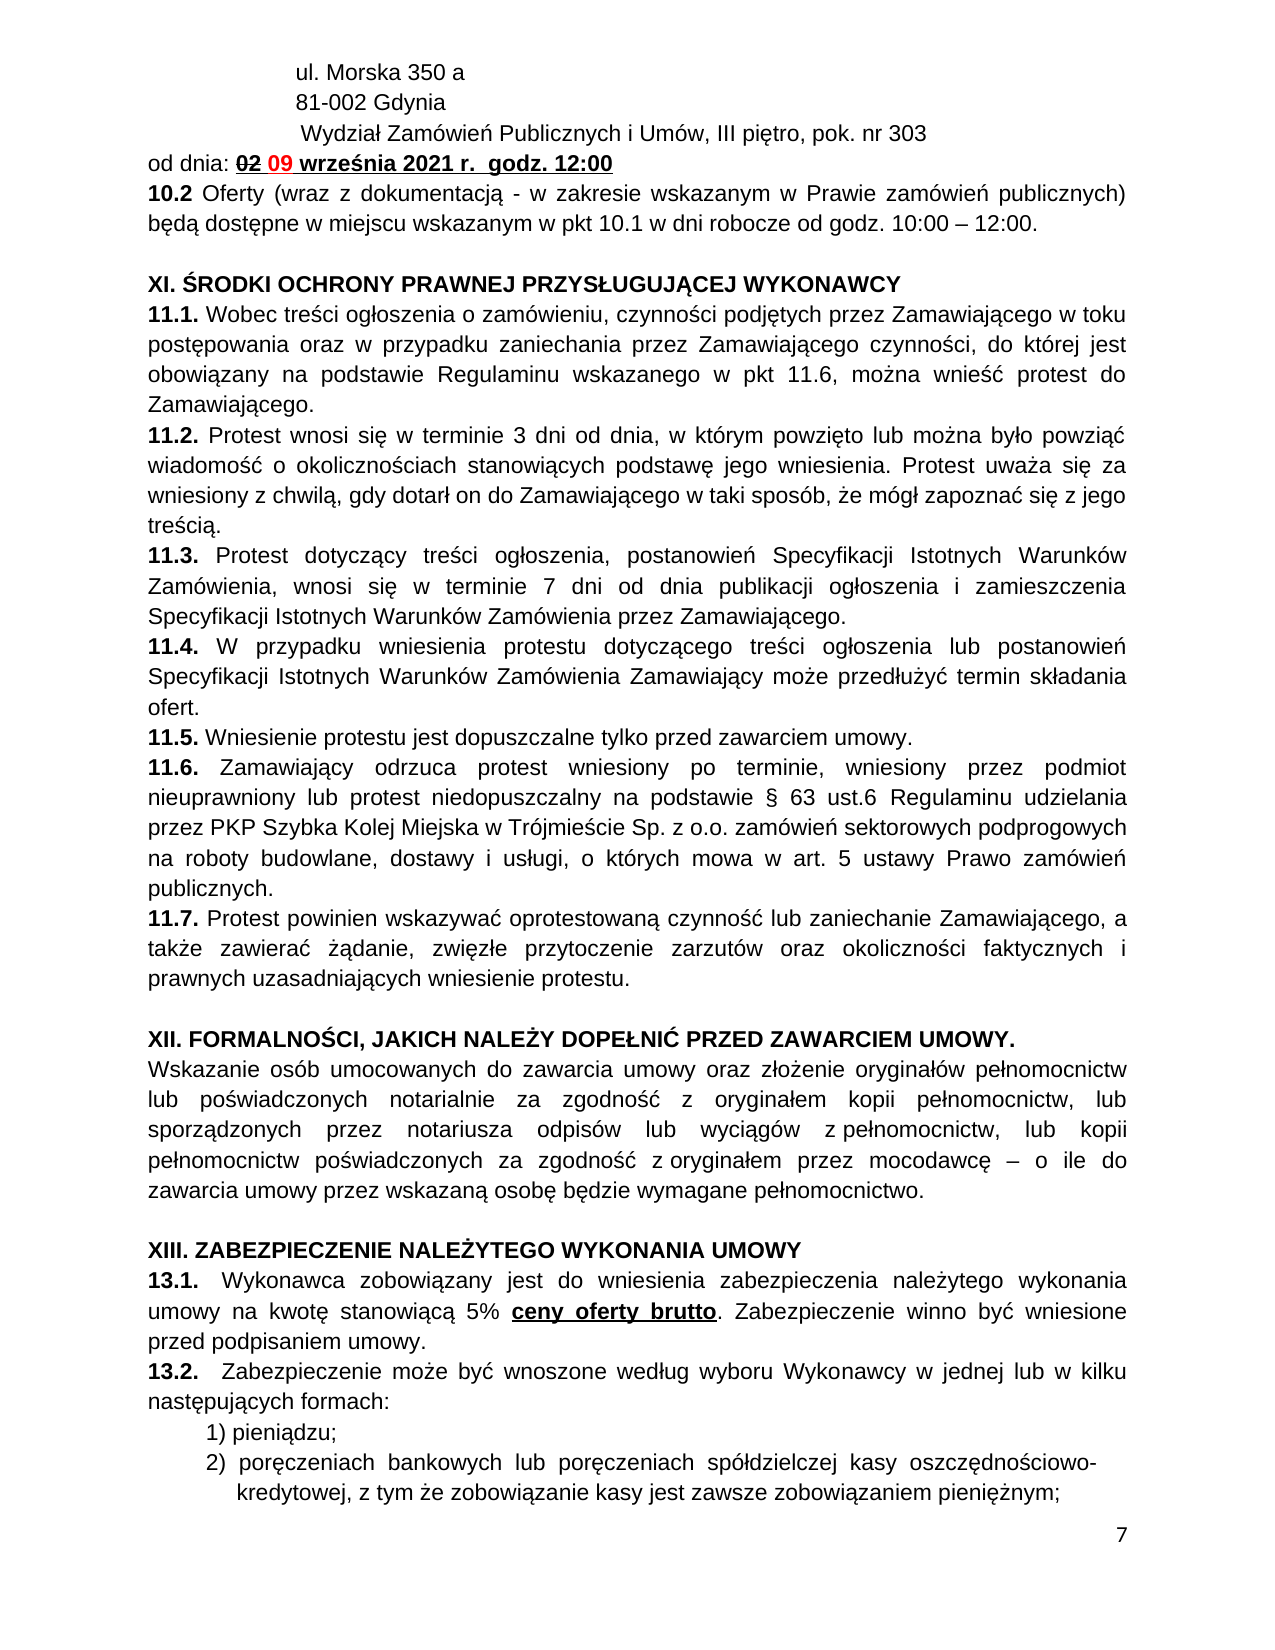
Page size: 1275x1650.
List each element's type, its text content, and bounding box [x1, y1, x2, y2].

text od dnia: 02 09 września 2021 r. godz. 12:00 [148, 150, 1127, 176]
text XIII. ZABEZPIECZENIE NALEŻYTEGO WYKONANIA UMOWY [148, 1237, 1127, 1263]
text 11.1. Wobec treści ogłoszenia o zamówieniu, czynności podjętych przez Zamawiającego w toku postępowania oraz w przypadku zaniechania przez Zamawiającego czynności, do której jest obowiązany na podstawie Regulaminu wskazanego w pkt 11.6, można wnieść protest do Zamawiającego. [148, 301, 1127, 418]
text 11.6. Zamawiający odrzuca protest wniesiony po terminie, wniesiony przez podmiot nieuprawniony lub protest niedopuszczalny na podstawie § 63 ust.6 Regulaminu udzielania przez PKP Szybka Kolej Miejska w Trójmieście Sp. z o.o. zamówień sektorowych podprogowych na roboty budowlane, dostawy i usługi, o których mowa w art. 5 ustawy Prawo zamówień publicznych. [148, 754, 1127, 901]
text ul. Morska [148, 59, 1127, 85]
text 11.5. Wniesienie protestu jest dopuszczalne tylko przed zawarciem umowy. [148, 724, 1127, 750]
text 11.3. Protest dotyczący treści ogłoszenia, postanowień Specyfikacji Istotnych Warunków Zamówienia, wnosi się w terminie 7 dni od dnia publikacji ogłoszenia i zamieszczenia Specyfikacji Istotnych Warunków Zamówienia przez Zamawiającego. [148, 542, 1127, 629]
text 2) poręczeniach bankowych lub poręczeniach spółdzielczej kasy oszczędnościowo-kredytowej, z tym że zobowiązanie kasy jest zawsze zobowiązaniem pieniężnym; [206, 1449, 1097, 1505]
text XII. FORMALNOŚCI, JAKICH NALEŻY DOPEŁNIĆ PRZED ZAWARCIEM UMOWY. [148, 1026, 1127, 1052]
text 10.2 Oferty (wraz z dokumentacją - w zakresie wskazanym w Prawie zamówień publicznych) będą dostępne w miejscu wskazanym w pkt 10.1 w dni robocze od godz. 10:00 – 12:00. [148, 180, 1127, 236]
text 1) pieniądzu; [206, 1418, 1097, 1445]
text 11.4. W przypadku wniesienia protestu dotyczącego treści ogłoszenia lub postanowień Specyfikacji Istotnych Warunków Zamówienia Zamawiający może przedłużyć termin składania ofert. [148, 633, 1127, 720]
text 11.2. Protest wnosi się w terminie 3 dni od dnia, w którym powzięto lub można było powziąć wiadomość o okolicznościach stanowiących podstawę jego wniesienia. Protest uważa się za wniesiony z chwilą, gdy dotarł on do Zamawiającego w taki sposób, że mógł zapoznać się z jego treścią. [148, 422, 1127, 538]
list Wykonawca zobowiązany jest do wniesienia zabezpieczenia należytego wykonania umowy na kwotę stanowiącą 5% ceny oferty brutto. Zabezpieczenie winno być wniesione przed podpisaniem umowy. [148, 1267, 1127, 1354]
text 11.7. Protest powinien wskazywać oprotestowaną czynność lub zaniechanie Zamawiającego, a także zawierać żądanie, zwięzłe przytoczenie zarzutów oraz okoliczności faktycznych i prawnych uzasadniających wniesienie protestu. [148, 905, 1127, 992]
text Wydział Zamówień Publicznych i Umów, III piętro, pok. nr 303 [148, 119, 1127, 146]
list Zabezpieczenie może być wnoszone według wyboru Wykonawcy w jednej lub w kilku następujących formach: [148, 1358, 1127, 1414]
text XI. ŚRODKI OCHRONY PRAWNEJ PRZYSŁUGUJĄCEJ WYKONAWCY [148, 271, 1127, 297]
text Wskazanie osób umocowanych do zawarcia umowy oraz złożenie oryginałów pełnomocnictw lub poświadczonych notarialnie za zgodność z oryginałem kopii pełnomocnictw, lub sporządzonych przez notariusza odpisów lub wyciągów z pełnomocnictw, lub kopii pełnomocnictw poświadczonych za zgodność z oryginałem przez mocodawcę – o ile do zawarcia umowy przez wskazaną osobę będzie wymagane pełnomocnictwo. [148, 1056, 1127, 1203]
text 81-002 Gdynia [148, 89, 1127, 116]
